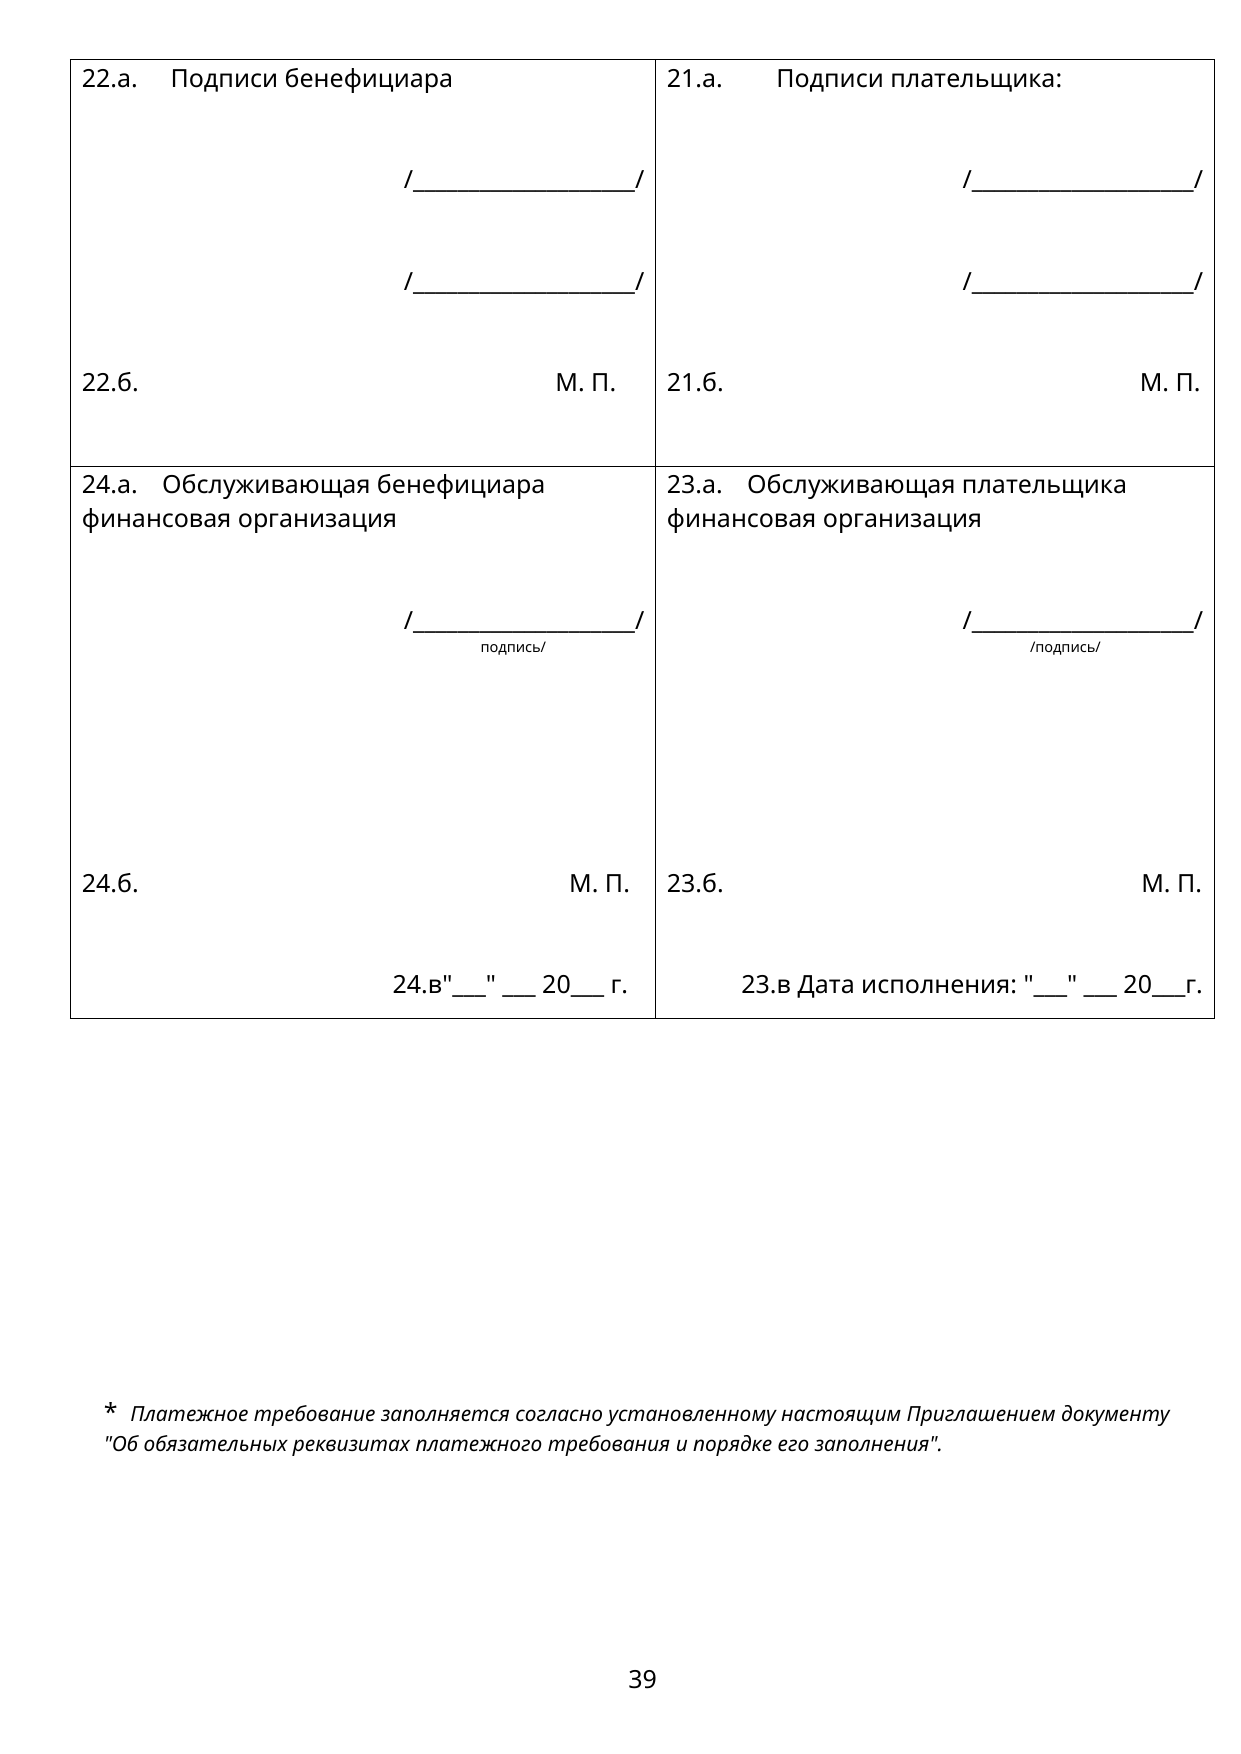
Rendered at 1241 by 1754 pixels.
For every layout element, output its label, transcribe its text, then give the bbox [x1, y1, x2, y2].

table_cell 23.б. М. П. 23.в Дата исполнения: "___" ___ 20___г. [656, 789, 1214, 1017]
table_cell 22.а. Подписи бенефициара /____________________/ /____________________/ 22.б. М. П. [71, 60, 655, 466]
table_cell 23.а. Обслуживающая плательщика финансовая организация /____________________/ /подпись/ [656, 467, 1214, 789]
table_cell 21.а. Подписи плательщика: /____________________/ /____________________/ 21.б. М. П. [656, 60, 1214, 466]
table_cell 24.а. Обслуживающая бенефициара финансовая организация /____________________/ подпись/ [71, 467, 655, 789]
table_cell 24.б. М. П. 24.в"___" ___ 20___ г. [71, 789, 655, 1017]
text * Платежное требование заполняется согласно установленному настоящим Приглашением документу "Об обязательных реквизитах платежного требования и порядке его заполнения". [103, 1395, 1181, 1457]
